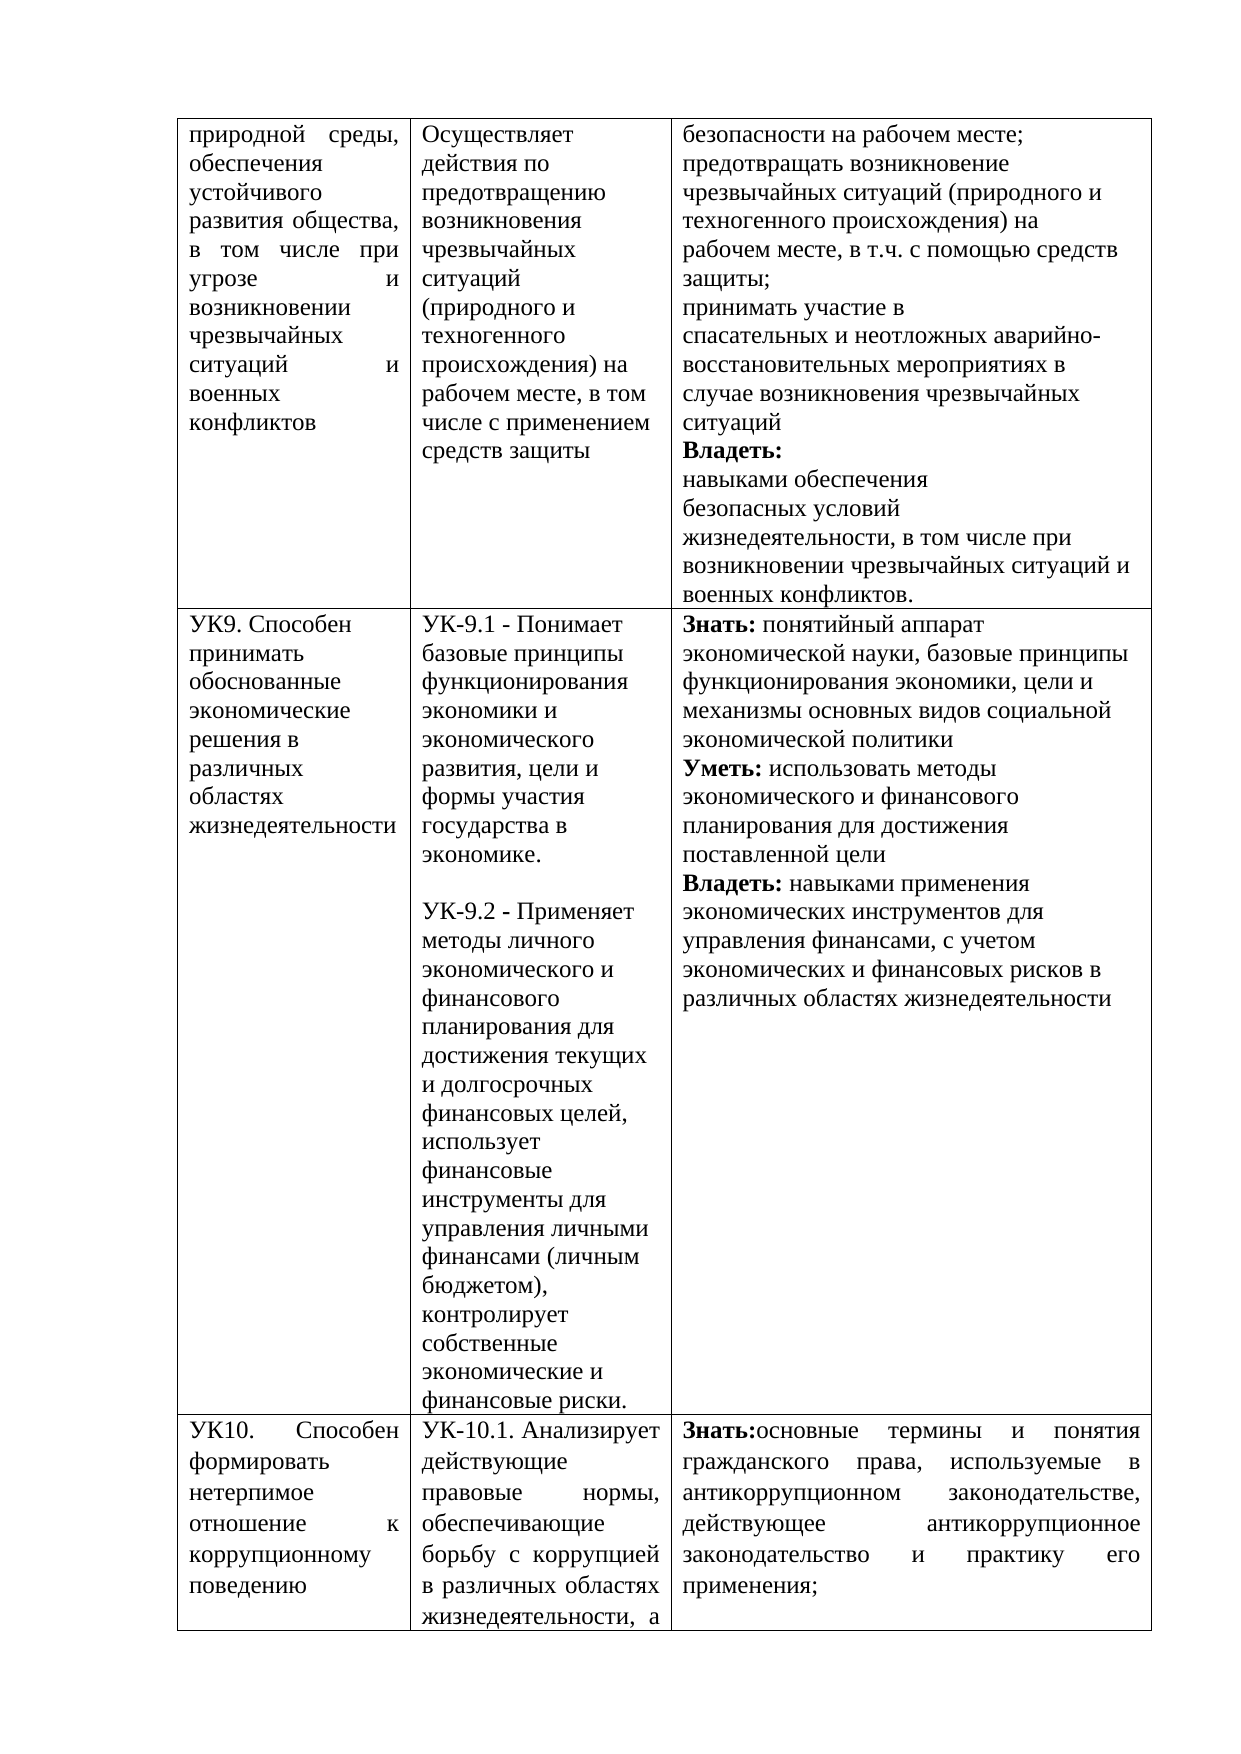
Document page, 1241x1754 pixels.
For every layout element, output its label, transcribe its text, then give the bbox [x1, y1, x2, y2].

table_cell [411, 119, 671, 608]
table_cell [411, 1415, 671, 1630]
table_cell УК9. Способен принимать обоснованные экономические решения в различных областях жизнедеятельности [178, 609, 410, 1414]
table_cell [178, 1415, 410, 1630]
table_cell Знать: понятийный аппарат экономической науки, базовые принципы функционирования экономики, цели и механизмы основных видов социальной экономической политики Уметь: использовать методы экономического и финансового планирования для достижения поставленной цели Владеть: навыками применения экономических инструментов для управления финансами, с учетом экономических и финансовых рисков в различных областях жизнедеятельности [672, 609, 1151, 1414]
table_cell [672, 1415, 1151, 1630]
table_cell УК-9.1 - Понимает базовые принципы функционирования экономики и экономического развития, цели и формы участия государства в экономике. УК-9.2 - Применяет методы личного экономического и финансового планирования для достижения текущих и долгосрочных финансовых целей, использует финансовые инструменты для управления личными финансами (личным бюджетом), контролирует собственные экономические и финансовые риски. [411, 609, 671, 1414]
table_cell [672, 119, 1151, 608]
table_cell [178, 119, 410, 608]
